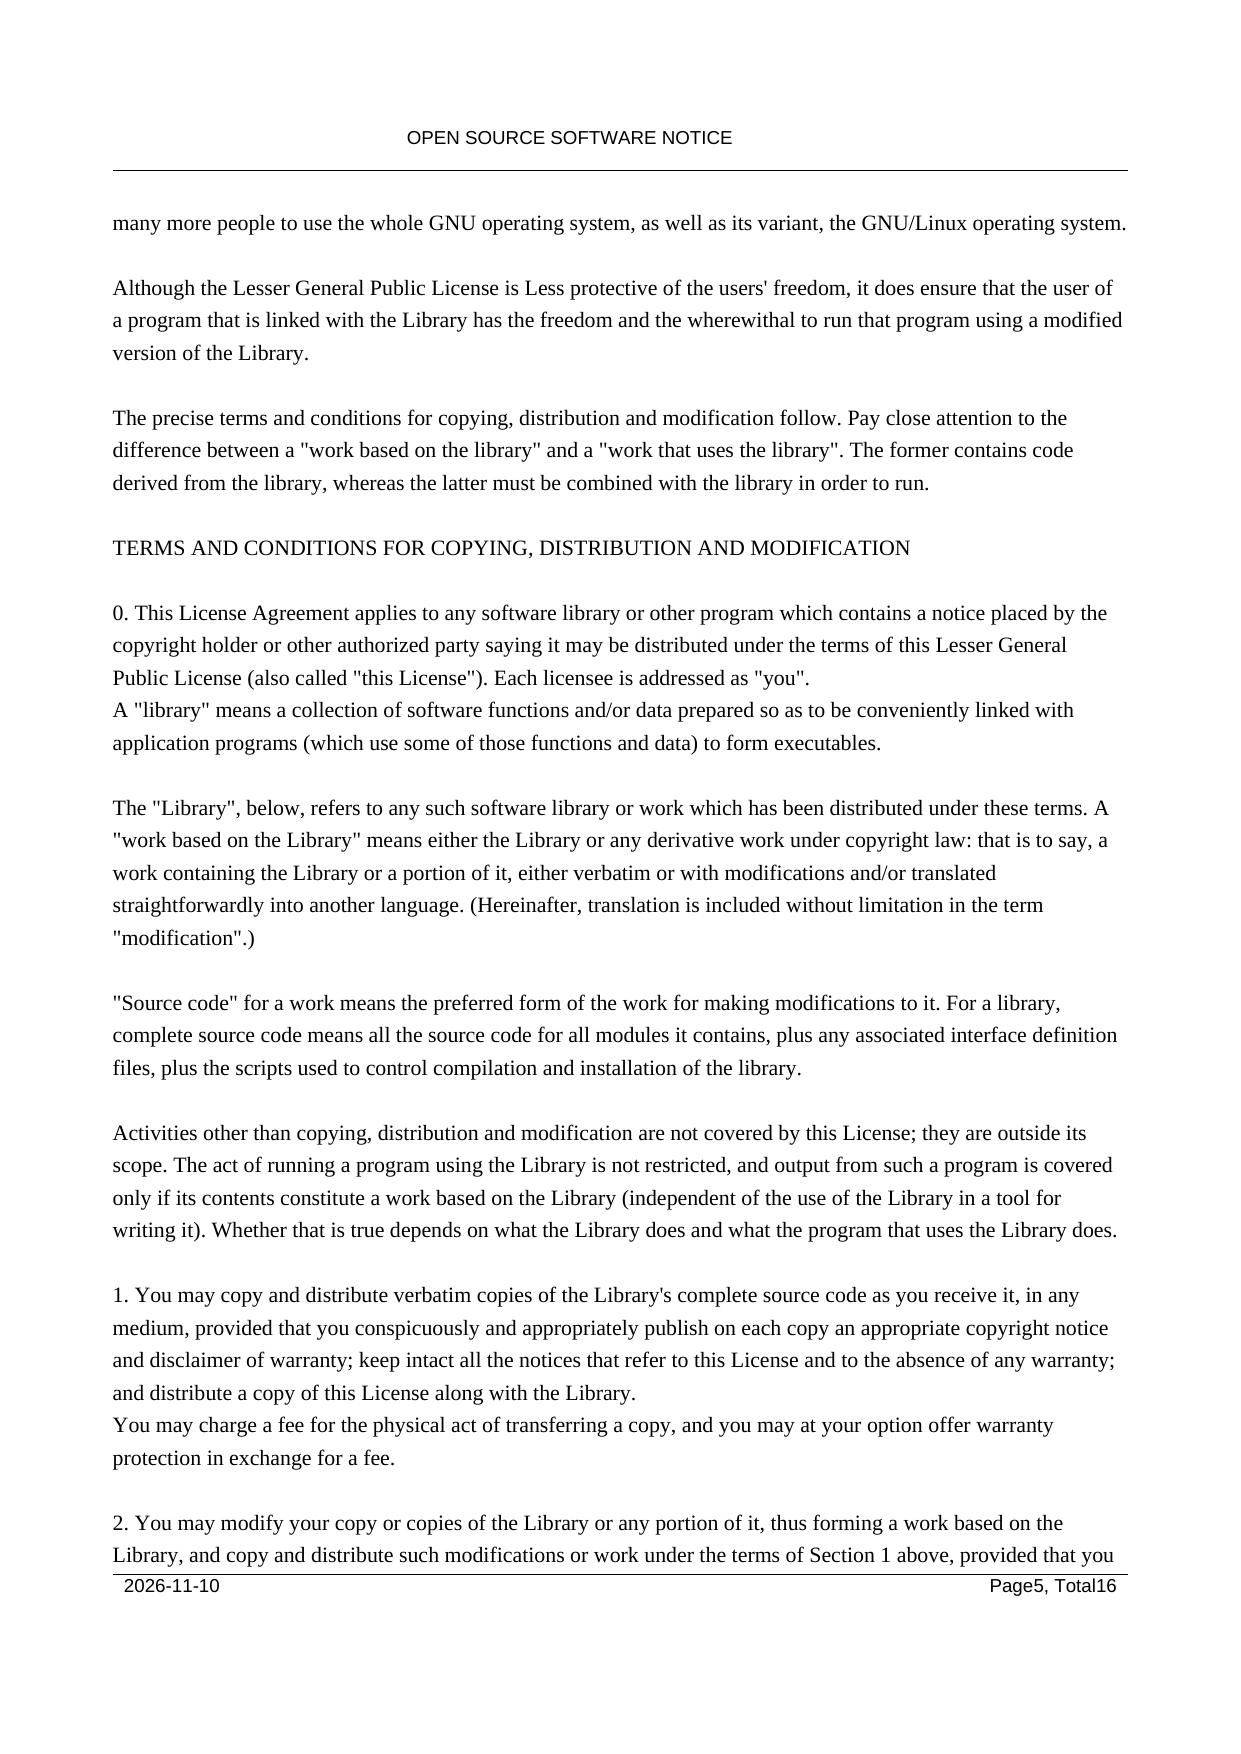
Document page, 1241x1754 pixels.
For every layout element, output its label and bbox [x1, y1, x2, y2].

text [112, 206, 1128, 1571]
